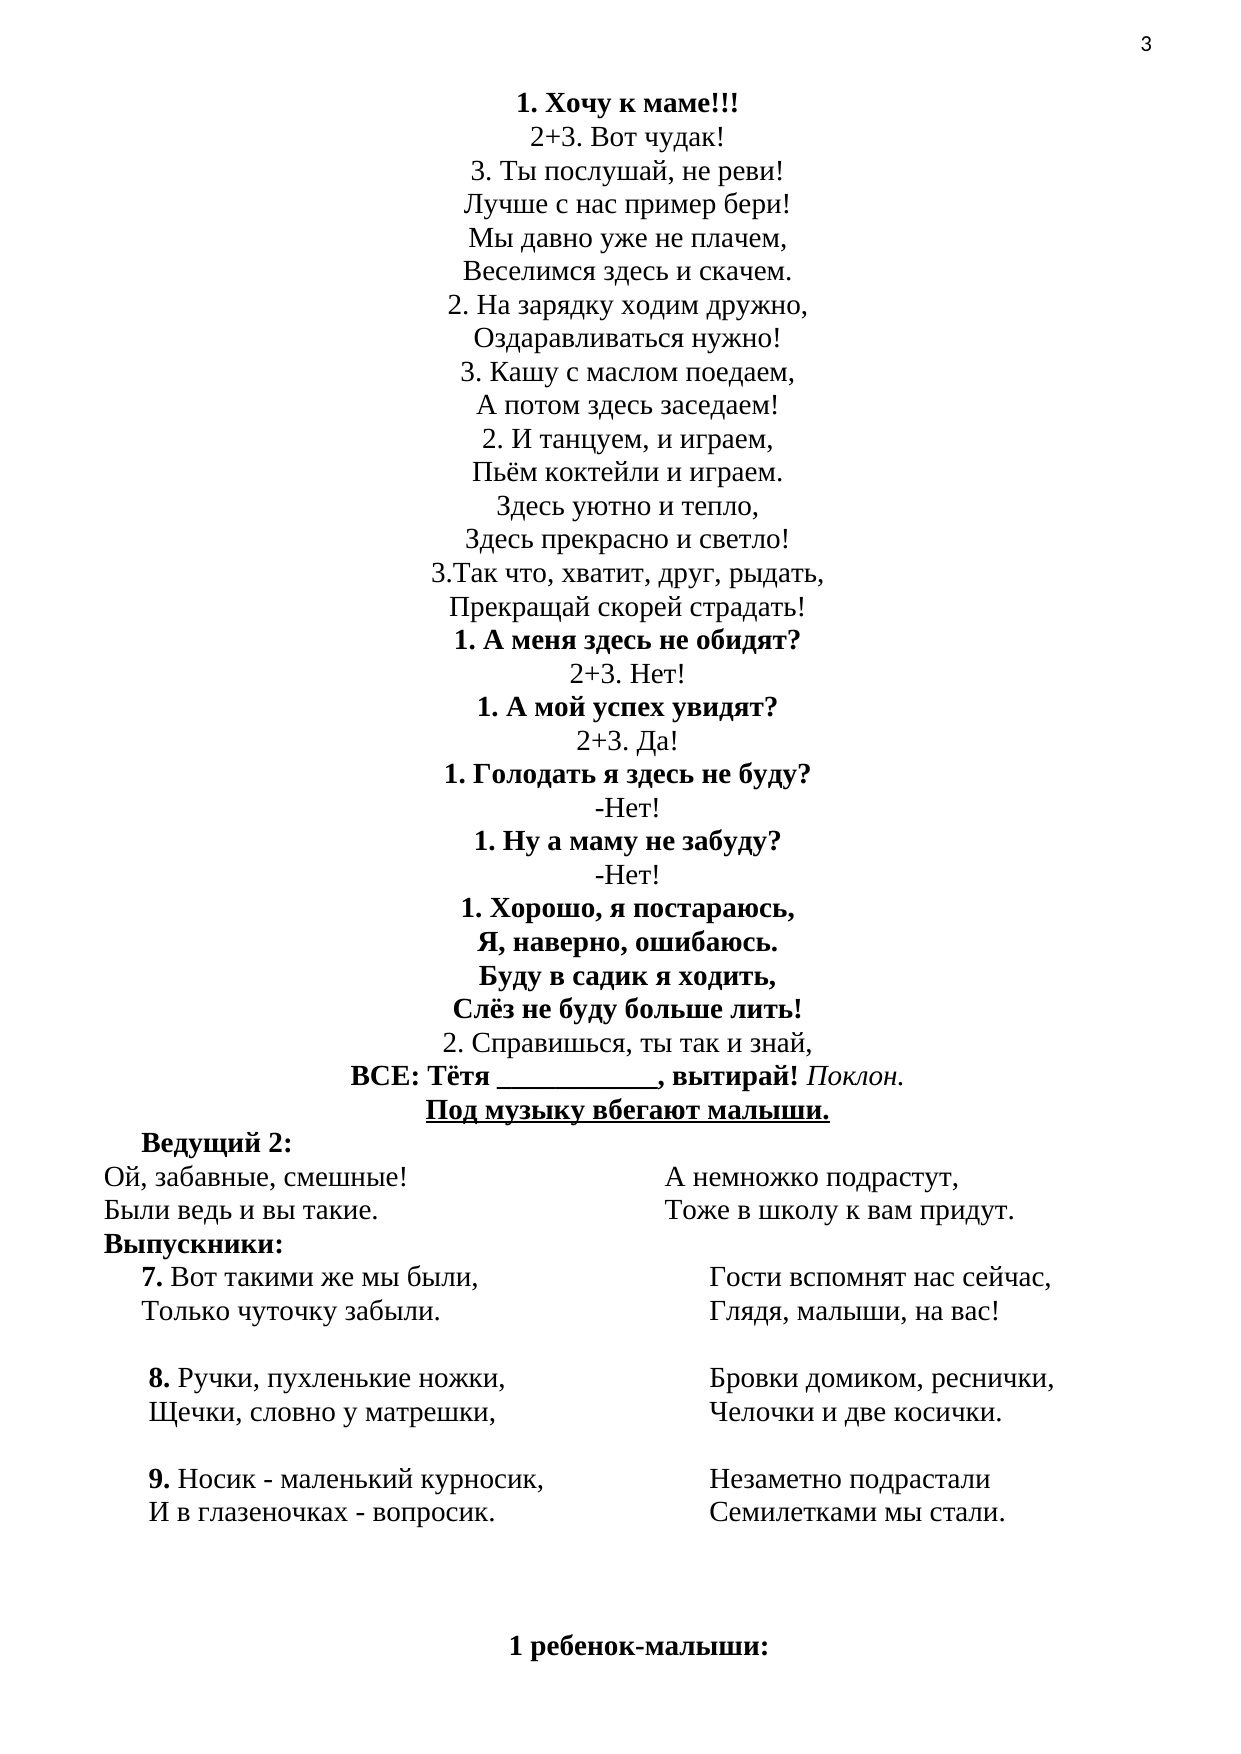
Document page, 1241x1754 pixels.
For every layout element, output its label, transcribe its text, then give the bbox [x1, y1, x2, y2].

text Бровки домиком, реснички, [664, 1360, 1152, 1394]
text 1 ребенок-малыши: [103, 1628, 1152, 1662]
text Незаметно подрастали [664, 1461, 1152, 1494]
text Прекращай скорей страдать! [103, 589, 1152, 622]
text 2. Справишься, ты так и знай, [103, 1025, 1152, 1058]
text 3. Кашу с маслом поедаем, [103, 354, 1152, 387]
text Только чуточку забыли. [103, 1293, 591, 1327]
text Здесь прекрасно и светло! [103, 522, 1152, 555]
text 8. Ручки, пухленькие ножки, [103, 1360, 591, 1394]
text 2+3. Нет! [103, 656, 1152, 689]
text -Нет! [103, 857, 1152, 891]
text 1. Ну а маму не забуду? [103, 823, 1152, 857]
text Были ведь и вы такие. [103, 1192, 591, 1226]
text Выпускники: [103, 1226, 1152, 1259]
text Буду в садик я ходить, [103, 958, 1152, 991]
text Слёз не буду больше лить! [103, 991, 1152, 1025]
text Челочки и две косички. [664, 1394, 1152, 1427]
text 2+3. Да! [103, 723, 1152, 756]
text 1. Хорошо, я постараюсь, [103, 891, 1152, 924]
text И в глазеночках - вопросик. [103, 1494, 591, 1528]
text 2+3. Вот чудак! [103, 119, 1152, 153]
text ВСЕ: Тётя ___________, вытирай! Поклон. [103, 1058, 1152, 1092]
text 3. Ты послушай, не реви! [103, 153, 1152, 186]
text 9. Носик - маленький курносик, [103, 1461, 591, 1494]
text Веселимся здесь и скачем. [103, 253, 1152, 287]
text 1. Голодать я здесь не буду? [103, 756, 1152, 790]
text Ой, забавные, смешные! [103, 1159, 591, 1192]
text Гости вспомнят нас сейчас, [664, 1259, 1152, 1293]
text 2. На зарядку ходим дружно, [103, 287, 1152, 320]
text 1. А мой успех увидят? [103, 689, 1152, 723]
text 1. Хочу к маме!!! [103, 86, 1152, 119]
text А немножко подрастут, [664, 1159, 1152, 1192]
text Лучше с нас пример бери! [103, 186, 1152, 220]
text 7. Вот такими же мы были, [103, 1259, 591, 1293]
text 2. И танцуем, и играем, [103, 421, 1152, 454]
text Ведущий 2: [103, 1125, 1152, 1159]
text 3.Так что, хватит, друг, рыдать, [103, 555, 1152, 589]
text Щечки, словно у матрешки, [103, 1394, 591, 1427]
text Оздаравливаться нужно! [103, 320, 1152, 354]
text Я, наверно, ошибаюсь. [103, 924, 1152, 958]
text Глядя, малыши, на вас! [664, 1293, 1152, 1327]
text Мы давно уже не плачем, [103, 220, 1152, 253]
text Семилетками мы стали. [664, 1494, 1152, 1528]
text -Нет! [103, 790, 1152, 823]
text 1. А меня здесь не обидят? [103, 622, 1152, 656]
text А потом здесь заседаем! [103, 387, 1152, 421]
text Под музыку вбегают малыши. [103, 1092, 1152, 1125]
text Пьём коктейли и играем. [103, 454, 1152, 488]
text Здесь уютно и тепло, [103, 488, 1152, 522]
text Тоже в школу к вам придут. [664, 1192, 1152, 1226]
